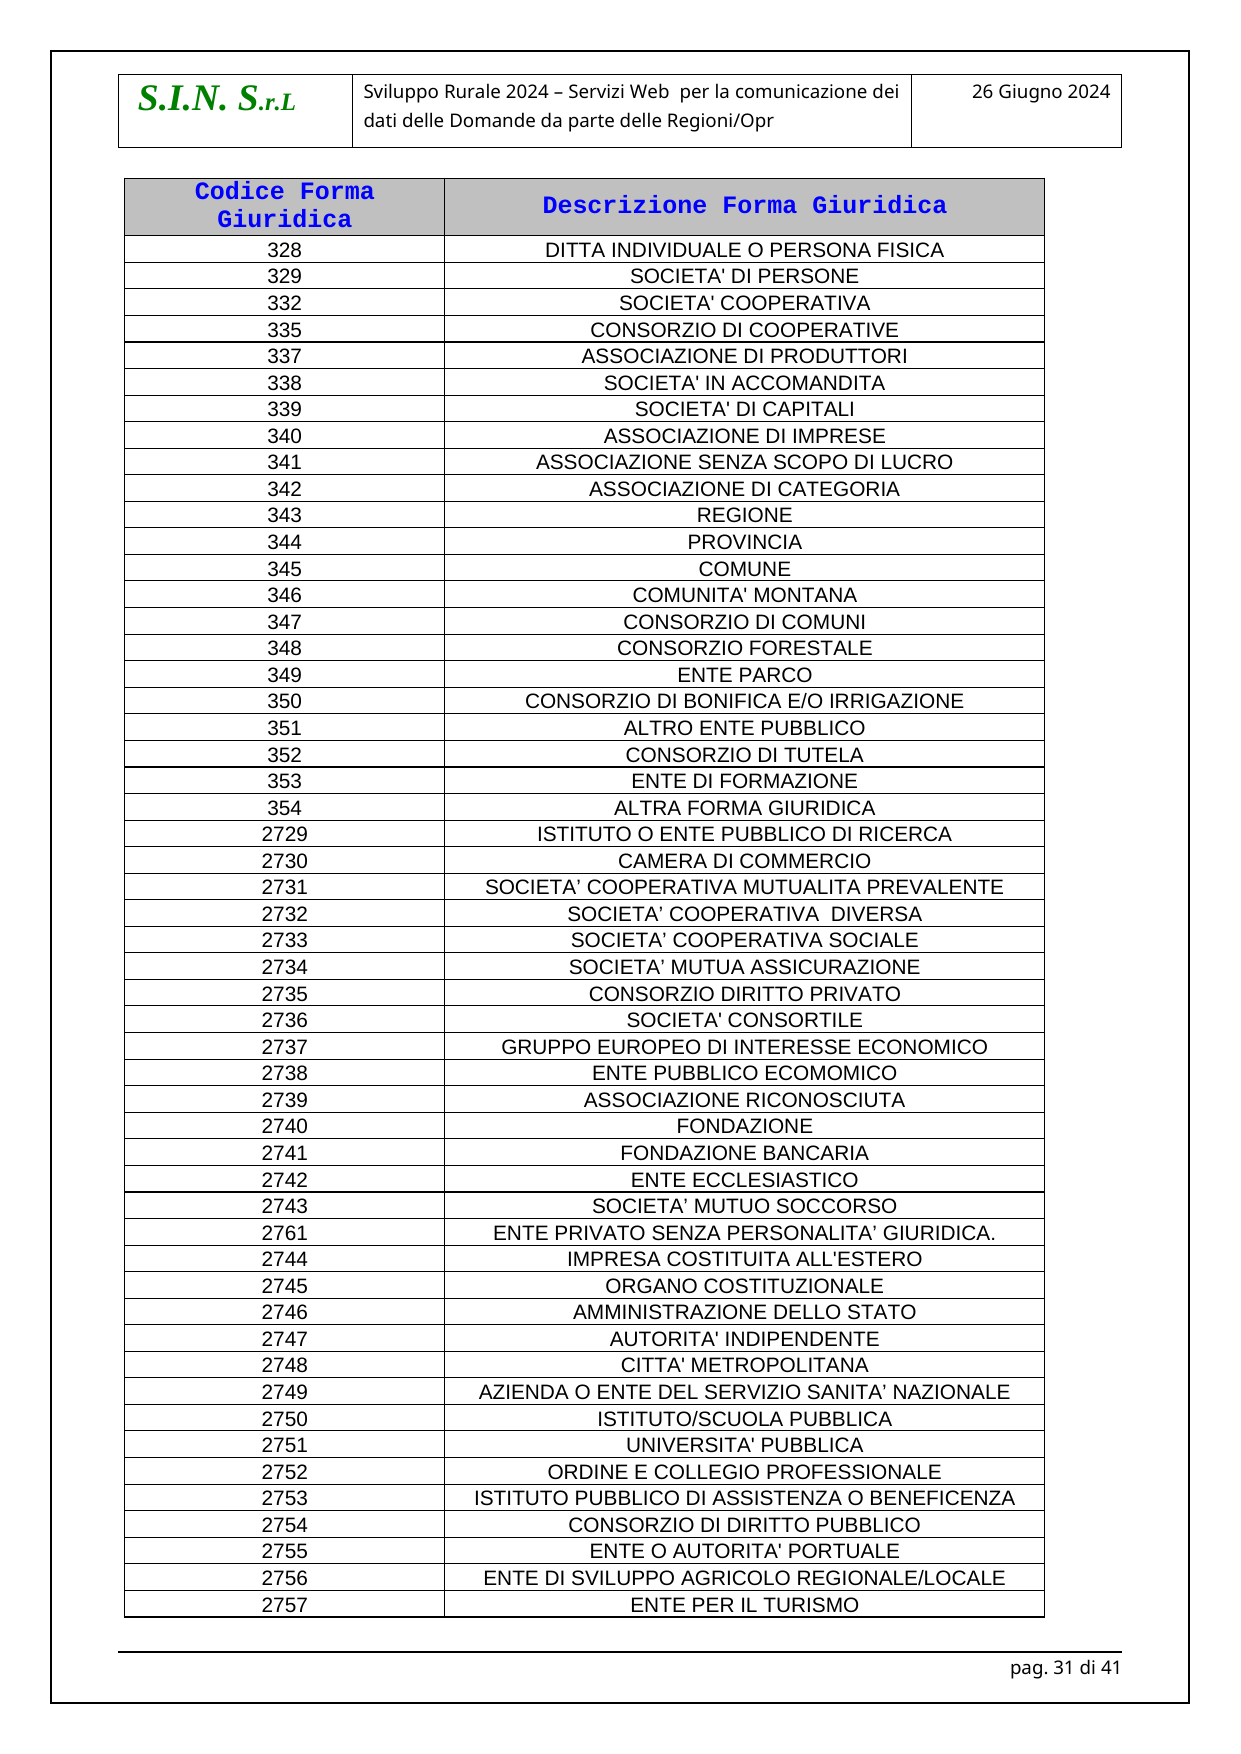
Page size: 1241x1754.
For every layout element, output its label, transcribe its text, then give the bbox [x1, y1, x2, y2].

table_cell ISTITUTO O ENTE PUBBLICO DI RICERCA [445, 821, 1044, 846]
table_cell 2736 [125, 1006, 444, 1032]
table_cell ENTE ECCLESIASTICO [445, 1166, 1044, 1191]
table_cell 2749 [125, 1378, 444, 1404]
table_cell 2751 [125, 1431, 444, 1457]
table_cell 352 [125, 741, 444, 766]
table_cell 2739 [125, 1086, 444, 1112]
table_cell 351 [125, 714, 444, 740]
table_cell 332 [125, 289, 444, 315]
table_cell 346 [125, 581, 444, 607]
table_cell ENTE O AUTORITA' PORTUALE [445, 1538, 1044, 1563]
table_cell IMPRESA COSTITUITA ALL'ESTERO [445, 1246, 1044, 1271]
table_cell 329 [125, 263, 444, 288]
table_cell REGIONE [445, 502, 1044, 527]
table_cell ASSOCIAZIONE SENZA SCOPO DI LUCRO [445, 449, 1044, 474]
table_cell 2747 [125, 1325, 444, 1351]
table_cell CONSORZIO DI DIRITTO PUBBLICO [445, 1511, 1044, 1537]
table_cell SOCIETA' COOPERATIVA [445, 289, 1044, 315]
table_cell 348 [125, 635, 444, 660]
table_cell 347 [125, 608, 444, 633]
table_cell 2734 [125, 953, 444, 979]
table_cell 341 [125, 449, 444, 474]
table_cell ENTE PER IL TURISMO [445, 1591, 1044, 1616]
table_cell SOCIETA' DI CAPITALI [445, 396, 1044, 421]
table_cell CITTA' METROPOLITANA [445, 1352, 1044, 1377]
table_cell 2738 [125, 1060, 444, 1085]
table_cell SOCIETA' IN ACCOMANDITA [445, 369, 1044, 394]
table_cell 345 [125, 555, 444, 580]
table_cell SOCIETA’ COOPERATIVA SOCIALE [445, 927, 1044, 952]
table_cell 2732 [125, 900, 444, 926]
table_cell COMUNITA' MONTANA [445, 581, 1044, 607]
table_cell ASSOCIAZIONE DI CATEGORIA [445, 475, 1044, 501]
table_cell SOCIETA' DI PERSONE [445, 263, 1044, 288]
table_cell ENTE PRIVATO SENZA PERSONALITA’ GIURIDICA. [445, 1219, 1044, 1244]
table_cell 342 [125, 475, 444, 501]
table_cell 343 [125, 502, 444, 527]
table_cell 2733 [125, 927, 444, 952]
table_cell ENTE PUBBLICO ECOMOMICO [445, 1060, 1044, 1085]
table_cell SOCIETA’ COOPERATIVA MUTUALITA PREVALENTE [445, 874, 1044, 899]
table_cell ENTE DI SVILUPPO AGRICOLO REGIONALE/LOCALE [445, 1564, 1044, 1590]
table_cell CONSORZIO FORESTALE [445, 635, 1044, 660]
table_cell 2755 [125, 1538, 444, 1563]
table_cell PROVINCIA [445, 528, 1044, 554]
table_cell CONSORZIO DI COMUNI [445, 608, 1044, 633]
table_cell SOCIETA’ MUTUO SOCCORSO [445, 1193, 1044, 1218]
table_cell AZIENDA O ENTE DEL SERVIZIO SANITA’ NAZIONALE [445, 1378, 1044, 1404]
table_cell SOCIETA’ COOPERATIVA DIVERSA [445, 900, 1044, 926]
table_cell ASSOCIAZIONE RICONOSCIUTA [445, 1086, 1044, 1112]
table_cell AUTORITA' INDIPENDENTE [445, 1325, 1044, 1351]
table_cell 2753 [125, 1485, 444, 1510]
table_cell ENTE DI FORMAZIONE [445, 768, 1044, 793]
table_cell COMUNE [445, 555, 1044, 580]
table_cell ALTRA FORMA GIURIDICA [445, 794, 1044, 819]
table_cell 344 [125, 528, 444, 554]
table_cell 2735 [125, 980, 444, 1005]
table_cell 353 [125, 768, 444, 793]
table_cell AMMINISTRAZIONE DELLO STATO [445, 1299, 1044, 1324]
table_cell ASSOCIAZIONE DI PRODUTTORI [445, 343, 1044, 368]
table_cell 338 [125, 369, 444, 394]
table_cell 2757 [125, 1591, 444, 1616]
table_cell 2743 [125, 1193, 444, 1218]
table_cell GRUPPO EUROPEO DI INTERESSE ECONOMICO [445, 1033, 1044, 1058]
table_cell SOCIETA’ MUTUA ASSICURAZIONE [445, 953, 1044, 979]
table_header Descrizione Forma Giuridica [445, 179, 1044, 235]
table_cell 349 [125, 661, 444, 687]
table_cell 340 [125, 422, 444, 448]
table_cell 2750 [125, 1405, 444, 1430]
table_cell ENTE PARCO [445, 661, 1044, 687]
table_cell 2744 [125, 1246, 444, 1271]
table_cell 328 [125, 236, 444, 262]
table_cell 2742 [125, 1166, 444, 1191]
table_cell 2740 [125, 1113, 444, 1138]
table_cell CAMERA DI COMMERCIO [445, 847, 1044, 873]
table_cell ORDINE E COLLEGIO PROFESSIONALE [445, 1458, 1044, 1483]
table_cell 335 [125, 316, 444, 341]
table_cell ASSOCIAZIONE DI IMPRESE [445, 422, 1044, 448]
table_cell ALTRO ENTE PUBBLICO [445, 714, 1044, 740]
table_cell 354 [125, 794, 444, 819]
table_cell 2754 [125, 1511, 444, 1537]
table_cell 350 [125, 688, 444, 713]
table_cell 2731 [125, 874, 444, 899]
table_cell 2745 [125, 1272, 444, 1298]
table_header Codice Forma Giuridica [125, 179, 444, 235]
table_cell 339 [125, 396, 444, 421]
table_cell 2730 [125, 847, 444, 873]
table_cell 337 [125, 343, 444, 368]
table_cell SOCIETA' CONSORTILE [445, 1006, 1044, 1032]
table_cell 2756 [125, 1564, 444, 1590]
table_cell UNIVERSITA' PUBBLICA [445, 1431, 1044, 1457]
table_cell 2748 [125, 1352, 444, 1377]
table_cell FONDAZIONE BANCARIA [445, 1139, 1044, 1165]
table_cell CONSORZIO DIRITTO PRIVATO [445, 980, 1044, 1005]
table_cell 2741 [125, 1139, 444, 1165]
table_cell DITTA INDIVIDUALE O PERSONA FISICA [445, 236, 1044, 262]
table_cell CONSORZIO DI BONIFICA E/O IRRIGAZIONE [445, 688, 1044, 713]
table_cell 2761 [125, 1219, 444, 1244]
table_cell FONDAZIONE [445, 1113, 1044, 1138]
table_cell CONSORZIO DI TUTELA [445, 741, 1044, 766]
table_cell 2737 [125, 1033, 444, 1058]
table_cell CONSORZIO DI COOPERATIVE [445, 316, 1044, 341]
table_cell 2752 [125, 1458, 444, 1483]
table_cell 2729 [125, 821, 444, 846]
table_cell ORGANO COSTITUZIONALE [445, 1272, 1044, 1298]
table_cell ISTITUTO/SCUOLA PUBBLICA [445, 1405, 1044, 1430]
table_cell 2746 [125, 1299, 444, 1324]
table_cell ISTITUTO PUBBLICO DI ASSISTENZA O BENEFICENZA [445, 1485, 1044, 1510]
